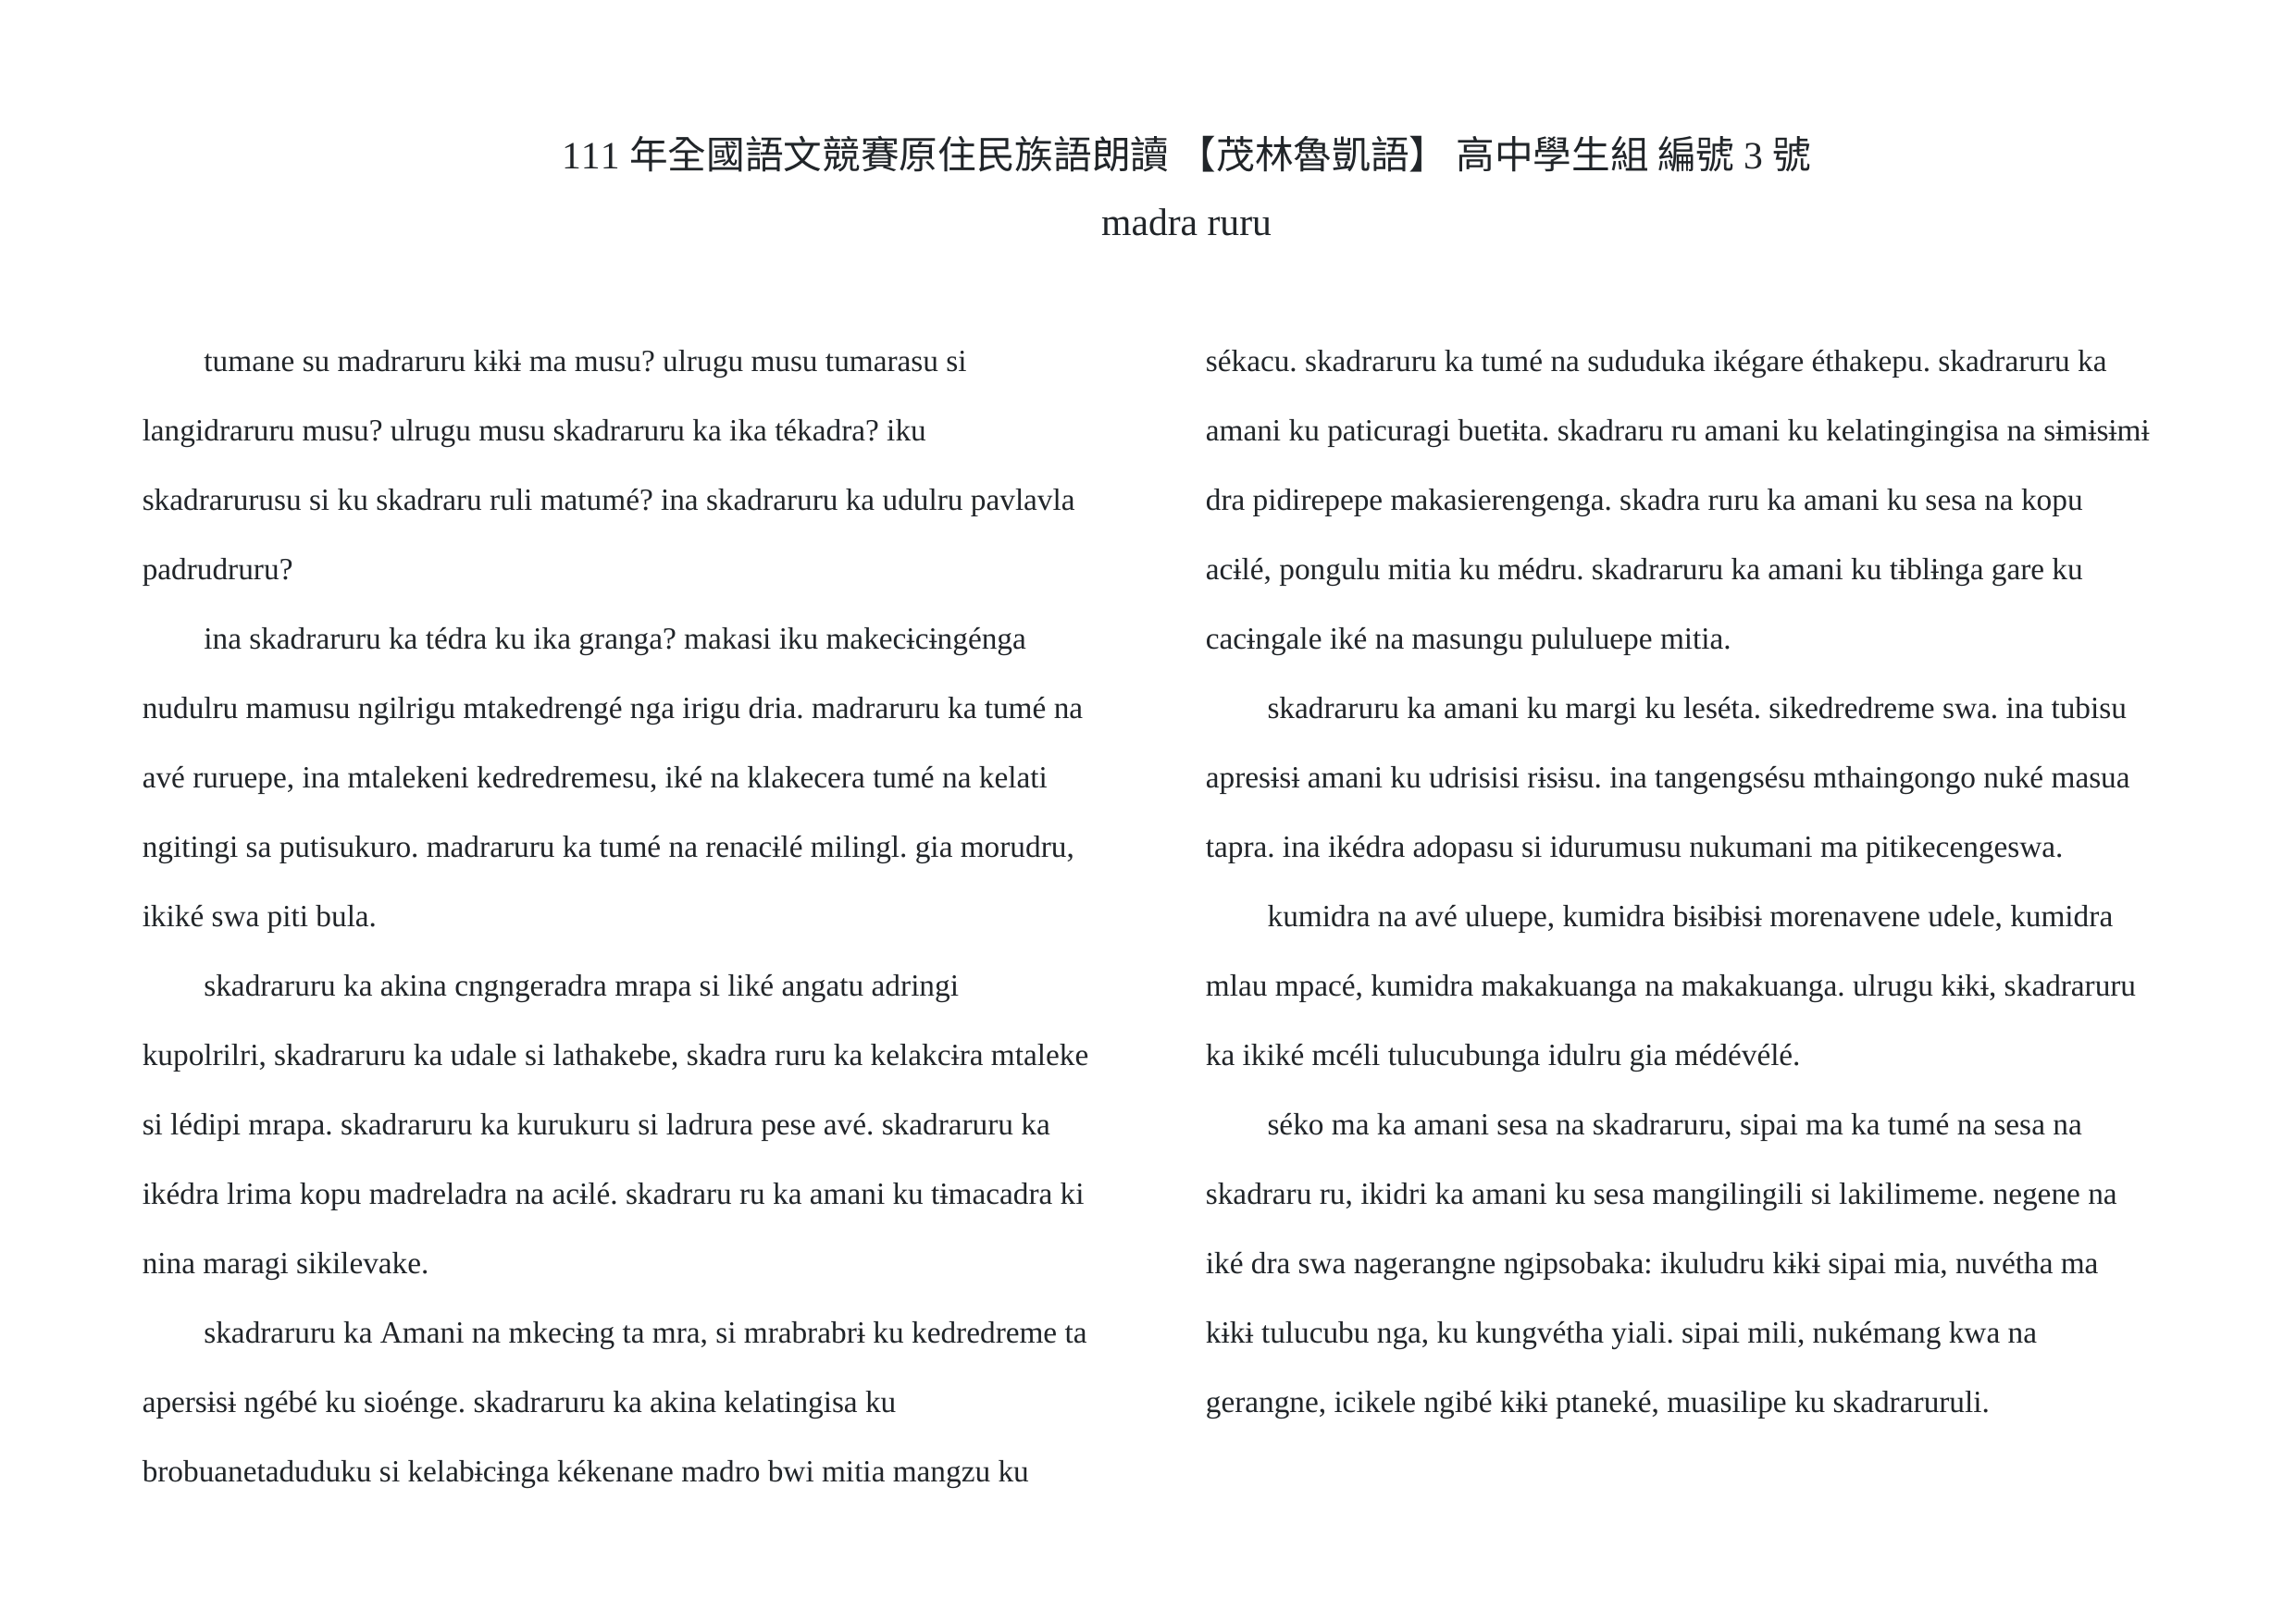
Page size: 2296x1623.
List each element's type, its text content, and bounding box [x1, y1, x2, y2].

text skadraruru ka amani ku margi ku leséta. sikedredreme swa. ina tubisu apresɨsɨ amani ku udrisisi rɨsɨsu. ina tangengsésu mthaingongo nuké masua tapra. ina ikédra adopasu si idurumusu nukumani ma pitikecengeswa. [1206, 673, 2153, 881]
text kumidra na avé uluepe, kumidra bɨsɨbɨsɨ morenavene udele, kumidra mlau mpacé, kumidra makakuanga na makakuanga. ulrugu kɨkɨ, skadraruru ka ikiké mcéli tulucubunga idulru gia médévélé. [1206, 881, 2153, 1089]
text ina skadraruru ka tédra ku ika granga? makasi iku makecɨcɨngénga nudulru mamusu ngilrigu mtakedrengé nga irigu dria. madraruru ka tumé na avé ruruepe, ina mtalekeni kedredremesu, iké na klakecera tumé na kelati ngitingi sa putisukuro. madraruru ka tumé na renacɨlé milingl. gia morudru, ikiké swa piti bula. [142, 603, 1090, 950]
text skadraruru ka Amani na mkecɨng ta mra, si mrabrabrɨ ku kedredreme ta apersɨsɨ ngébé ku sioénge. skadraruru ka akina kelatingisa ku brobuanetaduduku si kelabɨcɨnga kékenane madro bwi mitia mangzu ku sékacu. skadraruru ka tumé na sududuka ikégare éthakepu. skadraruru ka amani ku paticuragi buetɨta. skadraru ru amani ku kelatingingisa na sɨmɨsɨmɨ dra pidirepepe makasierengenga. skadra ruru ka amani ku sesa na kopu acɨlé, pongulu mitia ku médru. skadraruru ka amani ku tɨblɨnga gare ku cacɨngale iké na masungu pululuepe mitia. [142, 1297, 1090, 1505]
text 111 年全國語文競賽原住民族語朗讀 【茂林魯凱語】 高中學生組 編號 3 號 [142, 118, 2153, 187]
text skadraruru ka Amani na mkecɨng ta mra, si mrabrabrɨ ku kedredreme ta apersɨsɨ ngébé ku sioénge. skadraruru ka akina kelatingisa ku brobuanetaduduku si kelabɨcɨnga kékenane madro bwi mitia mangzu ku sékacu. skadraruru ka tumé na sududuka ikégare éthakepu. skadraruru ka amani ku paticuragi buetɨta. skadraru ru amani ku kelatingingisa na sɨmɨsɨmɨ dra pidirepepe makasierengenga. skadra ruru ka amani ku sesa na kopu acɨlé, pongulu mitia ku médru. skadraruru ka amani ku tɨblɨnga gare ku cacɨngale iké na masungu pululuepe mitia. [1206, 326, 2153, 673]
text tumane su madraruru kɨkɨ ma musu? ulrugu musu tumarasu si langidraruru musu? ulrugu musu skadraruru ka ika tékadra? iku skadrarurusu si ku skadraru ruli matumé? ina skadraruru ka udulru pavlavla padrudruru? [142, 326, 1090, 603]
text séko ma ka amani sesa na skadraruru, sipai ma ka tumé na sesa na skadraru ru, ikidri ka amani ku sesa mangilingili si lakilimeme. negene na iké dra swa nagerangne ngipsobaka: ikuludru kɨkɨ sipai mia, nuvétha ma kɨkɨ tulucubu nga, ku kungvétha yiali. sipai mili, nukémang kwa na gerangne, icikele ngibé kɨkɨ ptaneké, muasilipe ku skadraruruli. [1206, 1089, 2153, 1436]
text skadraruru ka akina cngngeradra mrapa si liké angatu adringi kupolrilri, skadraruru ka udale si lathakebe, skadra ruru ka kelakcɨra mtaleke si lédipi mrapa. skadraruru ka kurukuru si ladrura pese avé. skadraruru ka ikédra lrima kopu madreladra na acɨlé. skadraru ru ka amani ku tɨmacadra ki nina maragi sikilevake. [142, 950, 1090, 1297]
text madra ruru [142, 187, 2153, 256]
